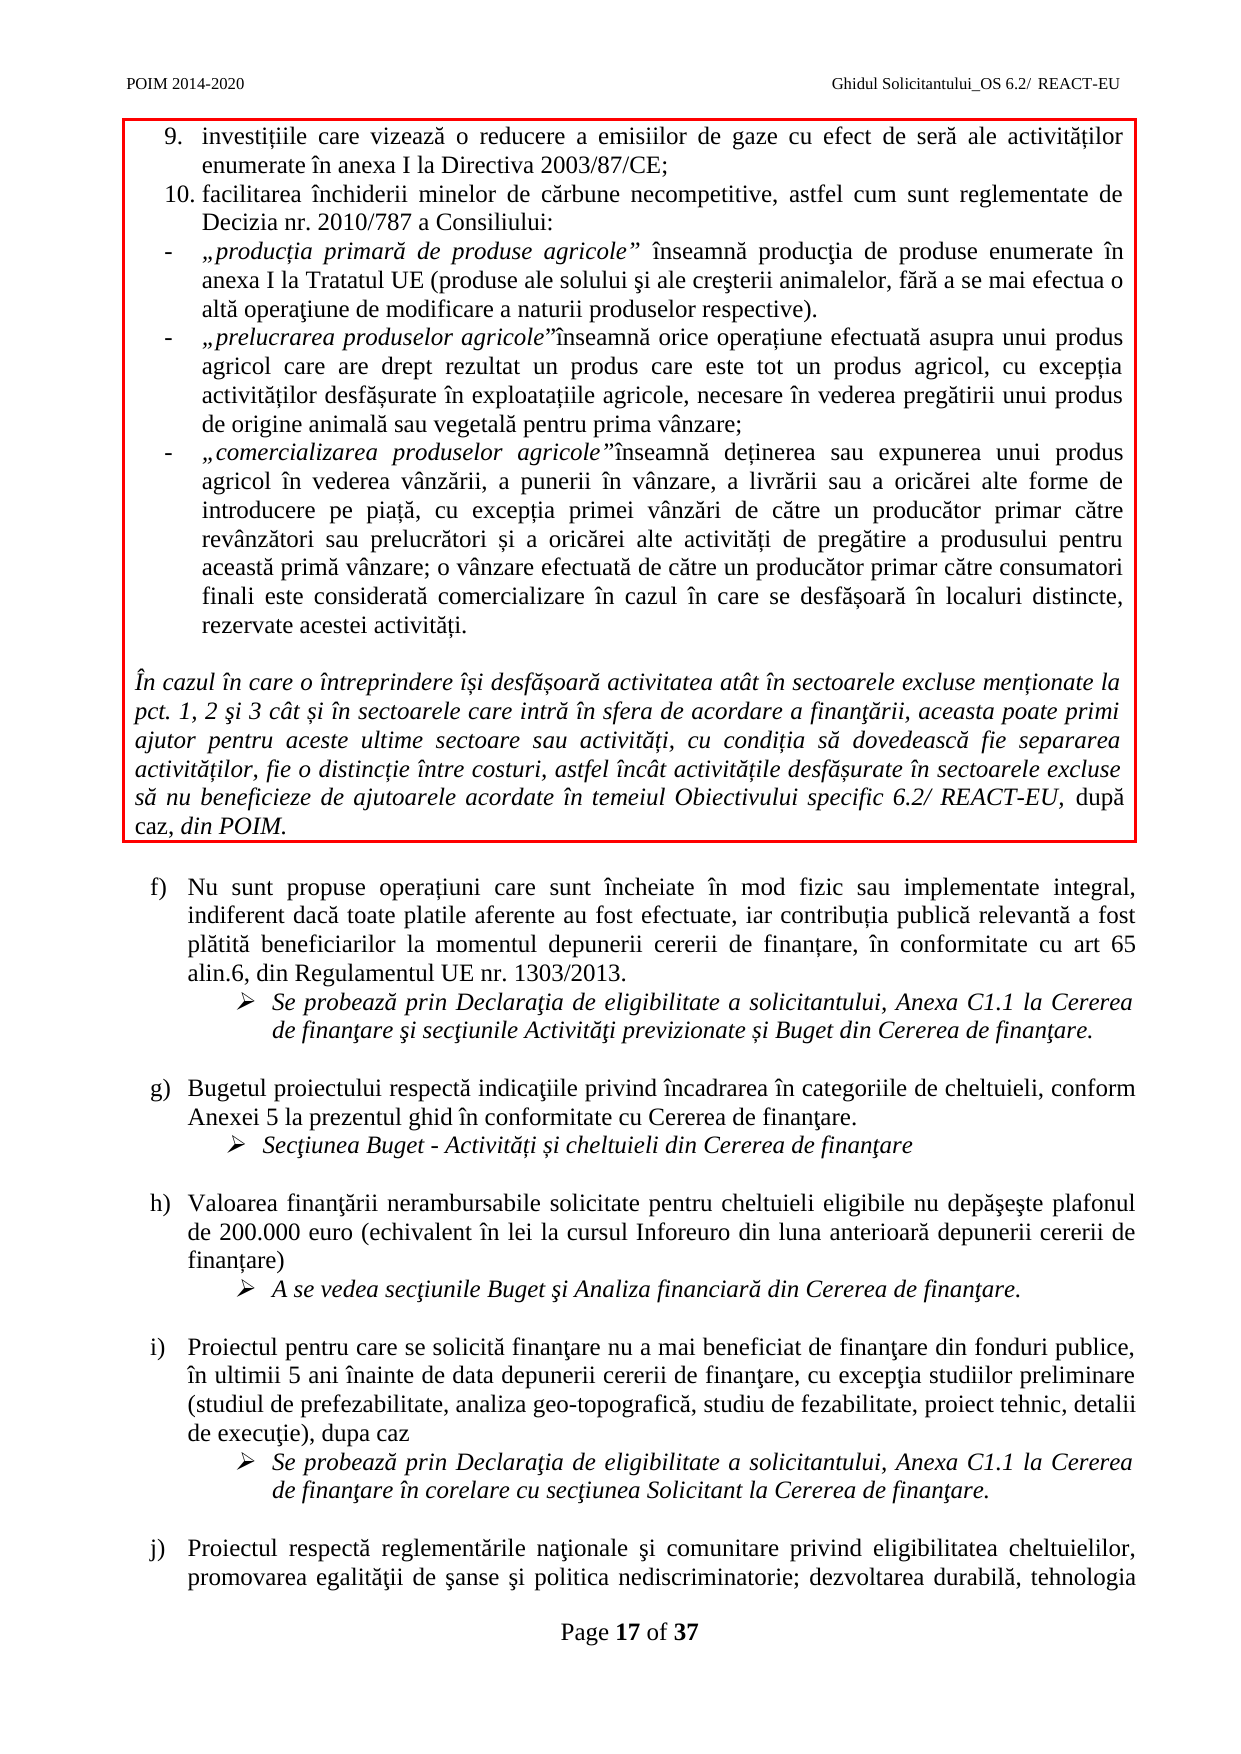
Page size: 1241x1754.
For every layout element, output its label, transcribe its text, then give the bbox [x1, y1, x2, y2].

list Se probează prin Declaraţia de eligibilitate a solicitantului, Anexa C1.1 la Cererea de finanţare şi secţiunile Activităţi previzionate și Buget din Cererea de finanţare. [234, 987, 1137, 1044]
list Proiectul pentru care se solicită finanţare nu a mai beneficiat de finanţare din fonduri publice, în ultimii 5 ani înainte de data depunerii cererii de finanţare, cu excepţia studiilor preliminare (studiul de prefezabilitate, analiza geo-topografică, studiu de fezabilitate, proiect tehnic, detalii de execuţie), dupa caz [150, 1332, 1137, 1447]
list Valoarea finanţării nerambursabile solicitate pentru cheltuieli eligibile nu depăşeşte plafonul de 200.000 euro (echivalent în lei la cursul Inforeuro din luna anterioară depunerii cererii de finanțare) [150, 1188, 1137, 1274]
list A se vedea secţiunile Buget şi Analiza financiară din Cererea de finanţare. [234, 1274, 1137, 1303]
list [150, 1533, 1137, 1591]
list Nu sunt propuse operațiuni care sunt încheiate în mod fizic sau implementate integral, indiferent dacă toate platile aferente au fost efectuate, iar contribuția publică relevantă a fost plătită beneficiarilor la momentul depunerii cererii de finanțare, în conformitate cu art 65 alin.6, din Regulamentul UE nr. 1303/2013. [150, 872, 1137, 987]
list Se probează prin Declaraţia de eligibilitate a solicitantului, Anexa C1.1 la Cererea de finanţare în corelare cu secţiunea Solicitant la Cererea de finanţare. [234, 1447, 1137, 1504]
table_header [125, 121, 1134, 840]
list Secţiunea Buget - Activități și cheltuieli din Cererea de finanţare [225, 1131, 1137, 1159]
list Bugetul proiectului respectă indicaţiile privind încadrarea în categoriile de cheltuieli, conform Anexei 5 la prezentul ghid în conformitate cu Cererea de finanţare. [150, 1073, 1137, 1131]
